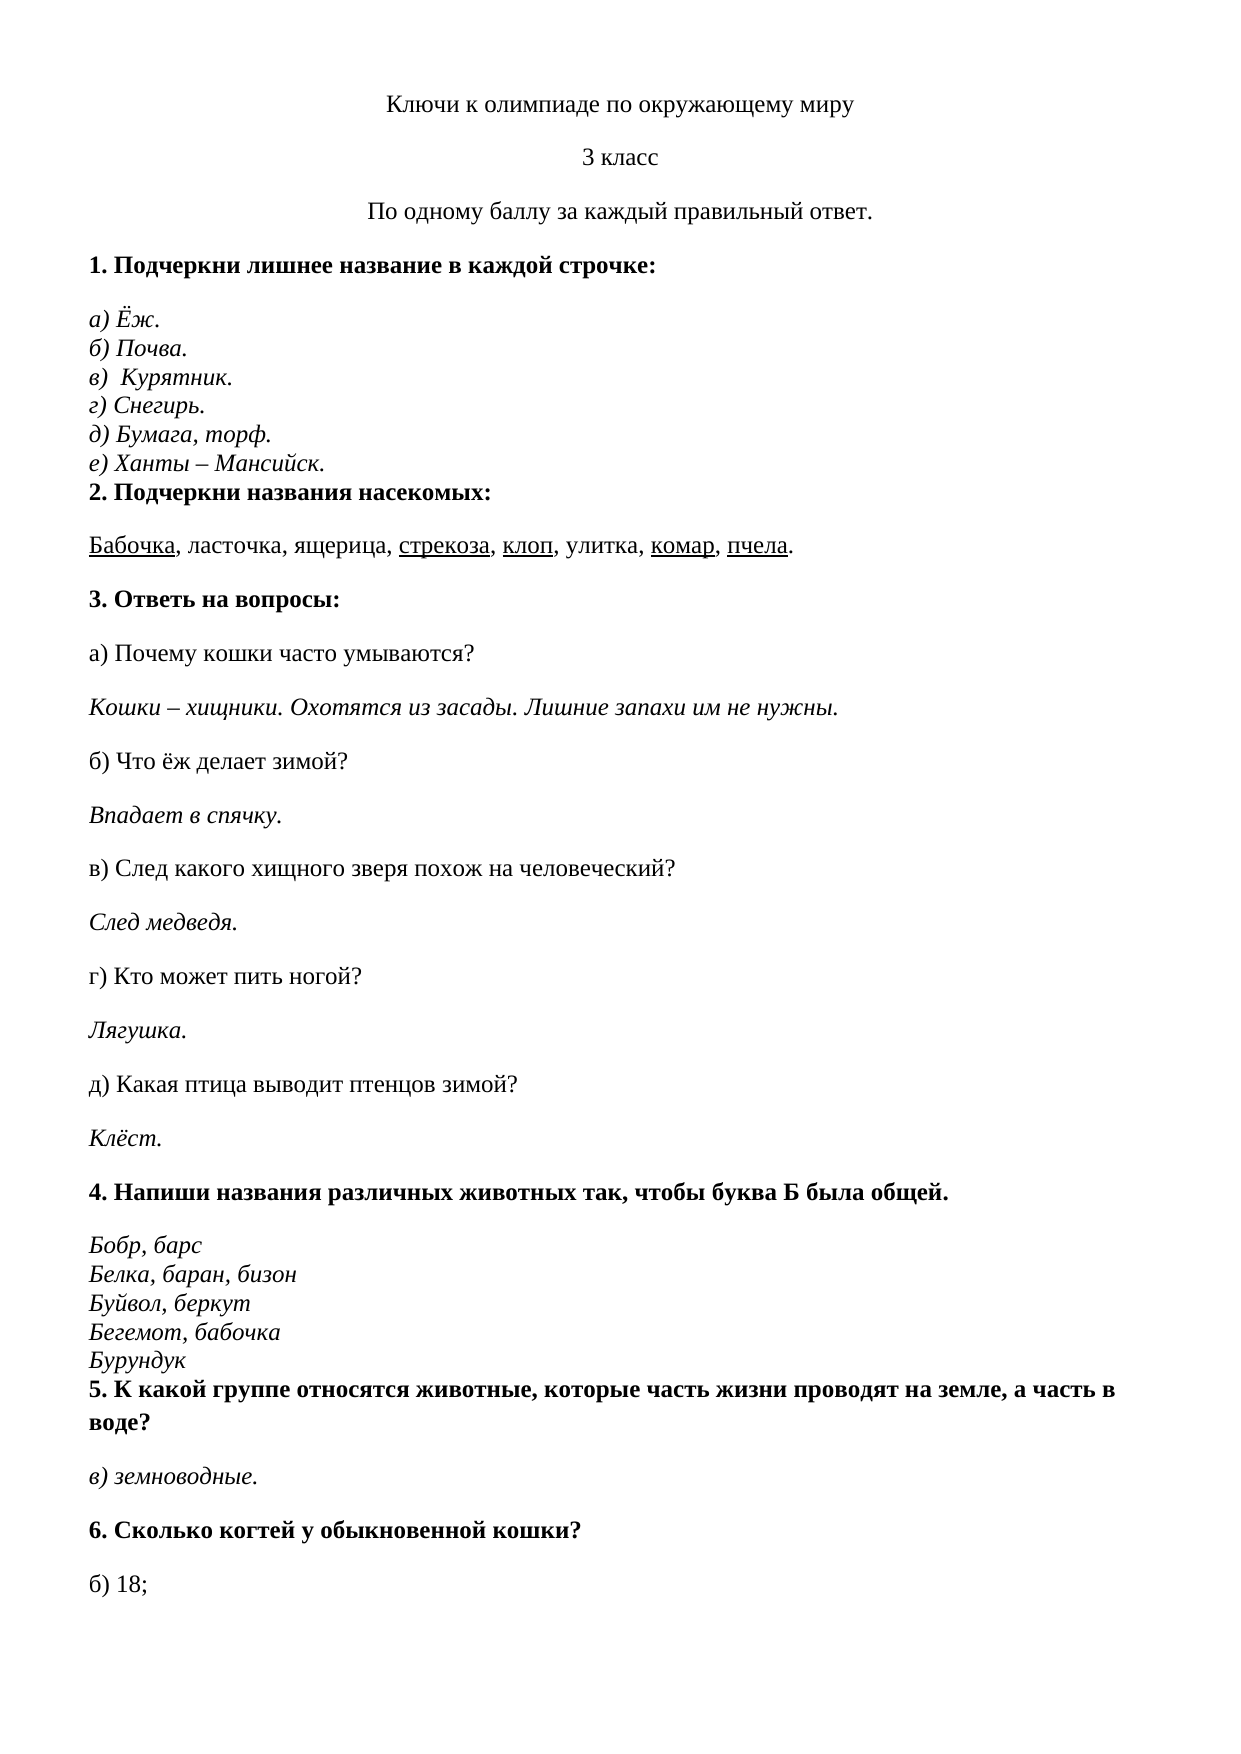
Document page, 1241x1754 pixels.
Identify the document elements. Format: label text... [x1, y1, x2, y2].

text г) Кто может пить ногой? [89, 961, 1152, 990]
text а) Почему кошки часто умываются? [89, 638, 1152, 667]
text 3 класс [89, 142, 1152, 171]
text 3. Ответь на вопросы: [89, 584, 1152, 613]
text б) Что ёж делает зимой? [89, 746, 1152, 774]
text д) Бумага, торф. [89, 419, 1152, 448]
text г) Снегирь. [89, 390, 1152, 419]
text 1. Подчеркни лишнее название в каждой строчке: [89, 250, 1152, 279]
text б) Почва. [89, 333, 1152, 362]
text в) Курятник. [89, 362, 1152, 390]
text 5. К какой группе относятся животные, которые часть жизни проводят на земле, а часть в воде? [89, 1374, 1152, 1436]
text Бобр, барс [89, 1231, 1152, 1259]
text Кошки – хищники. Охотятся из засады. Лишние запахи им не нужны. [89, 692, 1152, 721]
text 4. Напиши названия различных животных так, чтобы буква Б была общей. [89, 1177, 1152, 1205]
text След медведя. [89, 907, 1152, 936]
text в) След какого хищного зверя похож на человеческий? [89, 853, 1152, 882]
text Бегемот, бабочка [89, 1317, 1152, 1346]
text Бурундук [89, 1346, 1152, 1374]
text д) Какая птица выводит птенцов зимой? [89, 1069, 1152, 1098]
text Впадает в спячку. [89, 800, 1152, 828]
text Ключи к олимпиаде по окружающему миру [89, 89, 1152, 117]
text б) 18; [89, 1569, 1152, 1598]
text Лягушка. [89, 1015, 1152, 1044]
text е) Ханты – Мансийск. [89, 448, 1152, 477]
text 2. Подчеркни названия насекомых: [89, 477, 1152, 505]
text Бабочка, ласточка, ящерица, стрекоза, клоп, улитка, комар, пчела. [89, 530, 1152, 559]
text в) земноводные. [89, 1461, 1152, 1490]
text Белка, баран, бизон [89, 1259, 1152, 1288]
text Клёст. [89, 1123, 1152, 1152]
text По одному баллу за каждый правильный ответ. [89, 196, 1152, 225]
text а) Ёж. [89, 304, 1152, 333]
text Буйвол, беркут [89, 1288, 1152, 1317]
text 6. Сколько когтей у обыкновенной кошки? [89, 1515, 1152, 1544]
